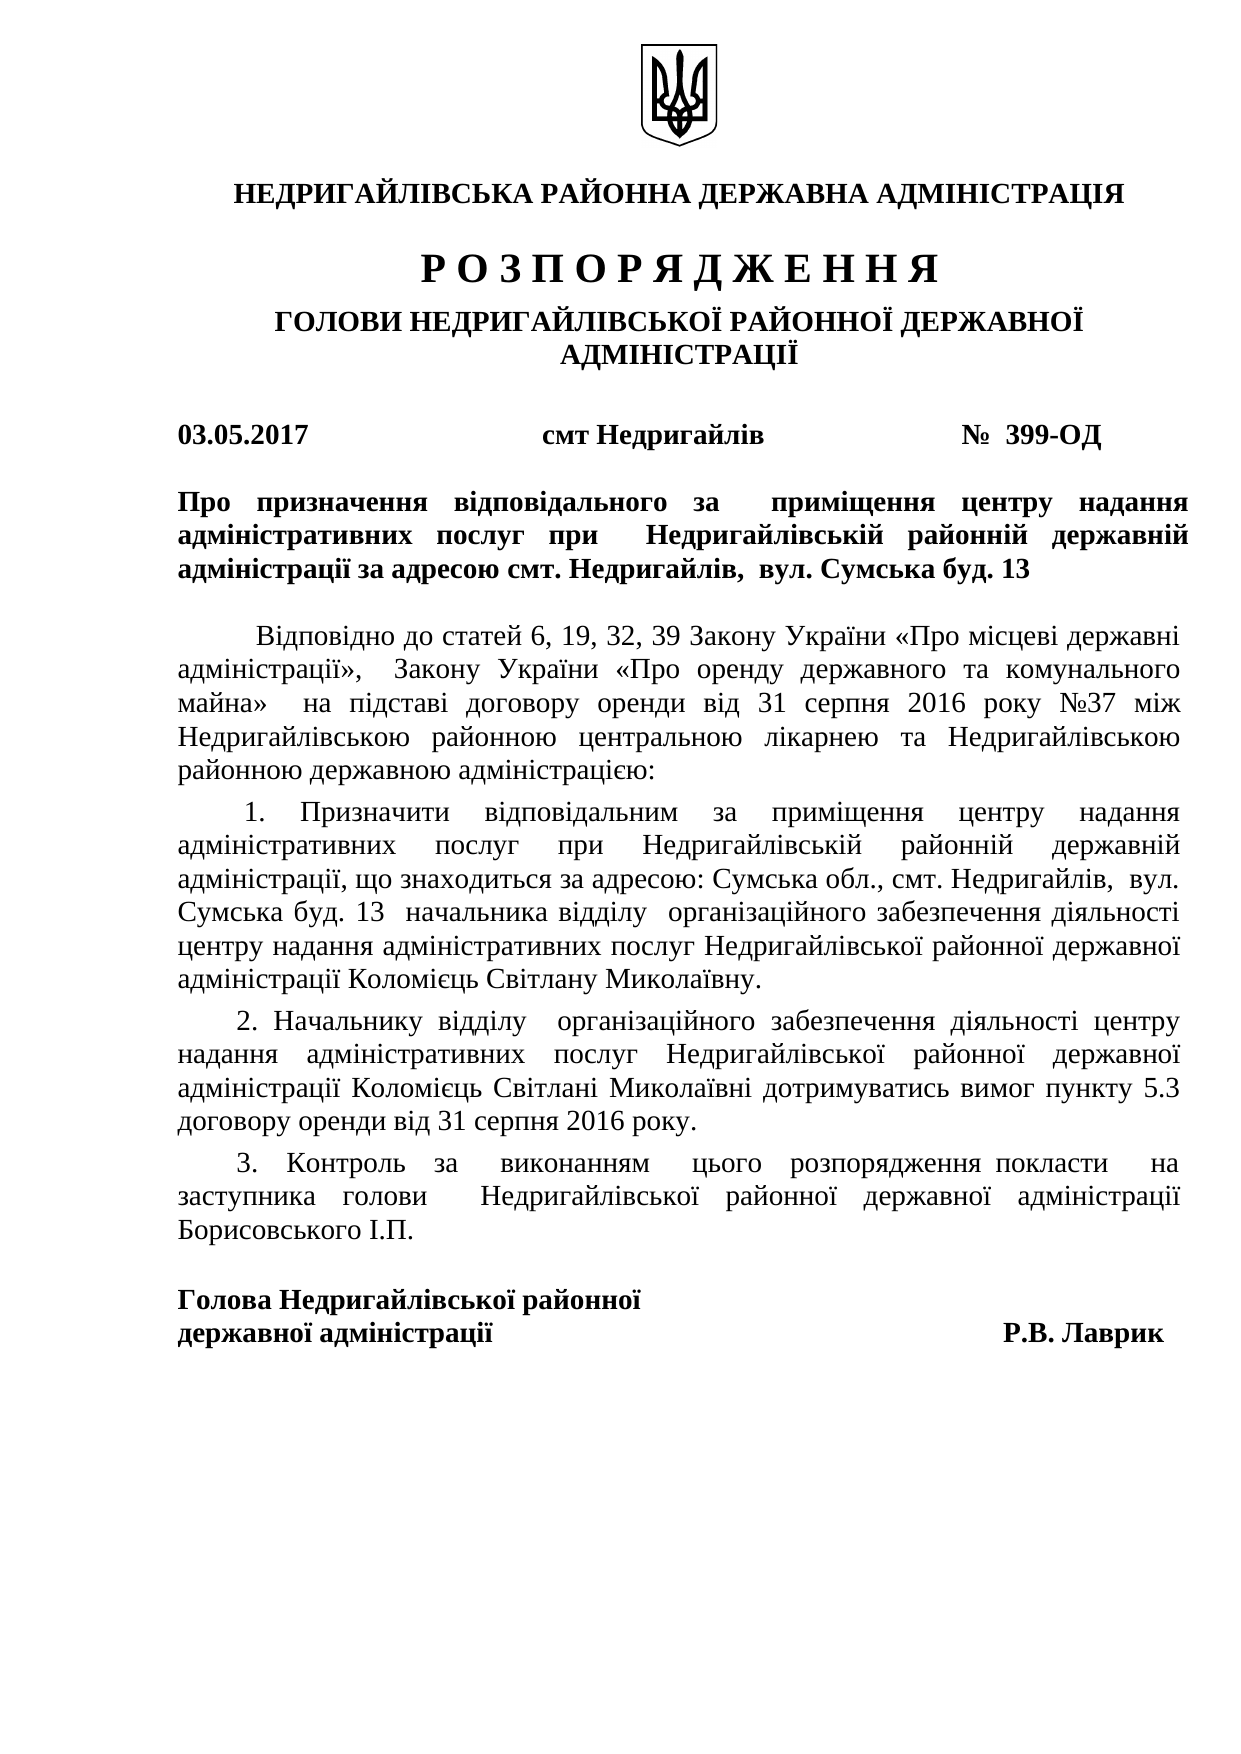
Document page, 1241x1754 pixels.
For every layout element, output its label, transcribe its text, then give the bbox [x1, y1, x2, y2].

text 03.05.2017 смт Недригайлів № 399-ОД [177, 417, 1181, 450]
text 1. Призначити відповідальним за приміщення центру надання адміністративних послуг при Недригайлівській районній державній адміністрації, що знаходиться за адресою: Сумська обл., смт. Недригайлів, вул. Сумська буд. 13 начальника відділу організаційного забезпечення діяльності центру надання адміністративних послуг Недригайлівської районної державної адміністрації Коломієць Світлану Миколаївну. [177, 794, 1181, 995]
text НЕДРИГАЙЛІВСЬКА РАЙОННА ДЕРЖАВНА АДМІНІСТРАЦІЯ [177, 176, 1181, 210]
text 3. Контроль за виконанням цього розпорядження покласти на заступника голови Недригайлівської районної державної адміністрації Борисовського І.П. [177, 1145, 1181, 1245]
text Голова Недригайлівської районної [177, 1282, 1181, 1315]
text державної адміністрації Р.В. Лаврик [177, 1315, 1181, 1349]
picture [641, 44, 718, 148]
text Відповідно до статей 6, 19, 32, 39 Закону України «Про місцеві державні адміністрації», Закону України «Про оренду державного та комунального майна» на підставі договору оренди від 31 серпня 2016 року №37 між Недригайлівською районною центральною лікарнею та Недригайлівською районною державною адміністрацією: [177, 618, 1181, 786]
text 2. Начальнику відділу організаційного забезпечення діяльності центру надання адміністративних послуг Недригайлівської районної державної адміністрації Коломієць Світлані Миколаївні дотримуватись вимог пункту 5.3 договору оренди від 31 серпня 2016 року. [177, 1003, 1181, 1137]
text ГОЛОВИ НЕДРИГАЙЛІВСЬКОЇ РАЙОННОЇ ДЕРЖАВНОЇ АДМІНІСТРАЦІЇ [177, 304, 1181, 371]
text Про призначення відповідального за приміщення центру надання адміністративних послуг при Недригайлівській районній державній адміністрації за адресою смт. Недригайлів, вул. Сумська буд. 13 [177, 484, 1190, 584]
text Р О З П О Р Я Д Ж Е Н Н Я [177, 243, 1181, 291]
